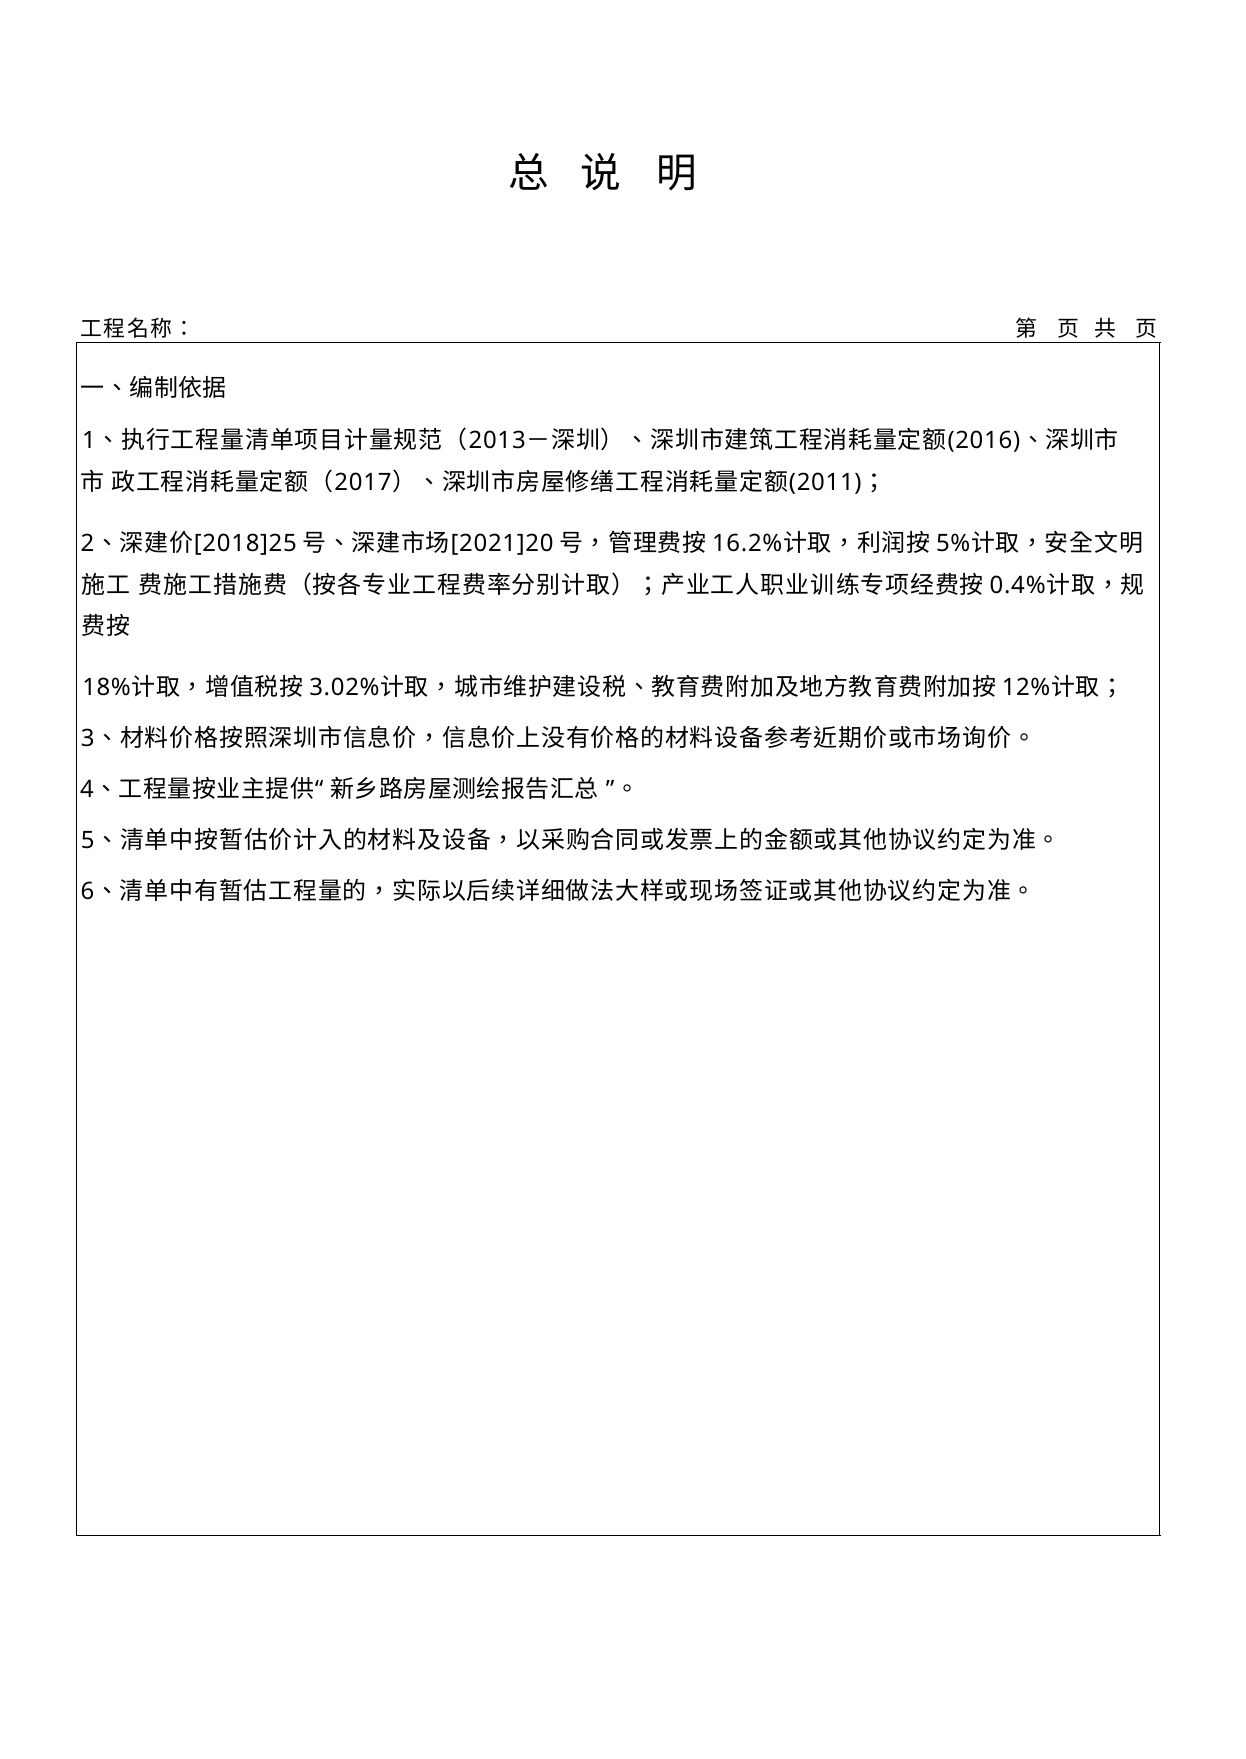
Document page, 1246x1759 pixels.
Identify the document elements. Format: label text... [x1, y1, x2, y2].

table_cell 第 页 共 页 [867, 247, 1159, 342]
table_header 总 说 明 [77, 89, 1159, 246]
table_cell 工程名称： [77, 247, 866, 342]
table_cell 一、编制依据 1、执行工程量清单项目计量规范（2013－深圳）、深圳市建筑工程消耗量定额(2016)、深圳市市 政工程消耗量定额（2017）、深圳市房屋修缮工程消耗量定额(2011)； 2、深建价[2018]25号、深建市场[2021]20号，管理费按16.2%计取，利润按5%计取，安全文明施工 费施工措施费（按各专业工程费率分别计取）；产业工人职业训练专项经费按0.4%计取，规费按 18%计取，增值税按3.02%计取，城市维护建设税、教育费附加及地方教育费附加按12%计取； 3、材料价格按照深圳市信息价，信息价上没有价格的材料设备参考近期价或市场询价。 4、工程量按业主提供“ 新乡路房屋测绘报告汇总 ”。 5、清单中按暂估价计入的材料及设备，以采购合同或发票上的金额或其他协议约定为准。 6、清单中有暂估工程量的，实际以后续详细做法大样或现场签证或其他协议约定为准。 [77, 343, 1159, 1534]
